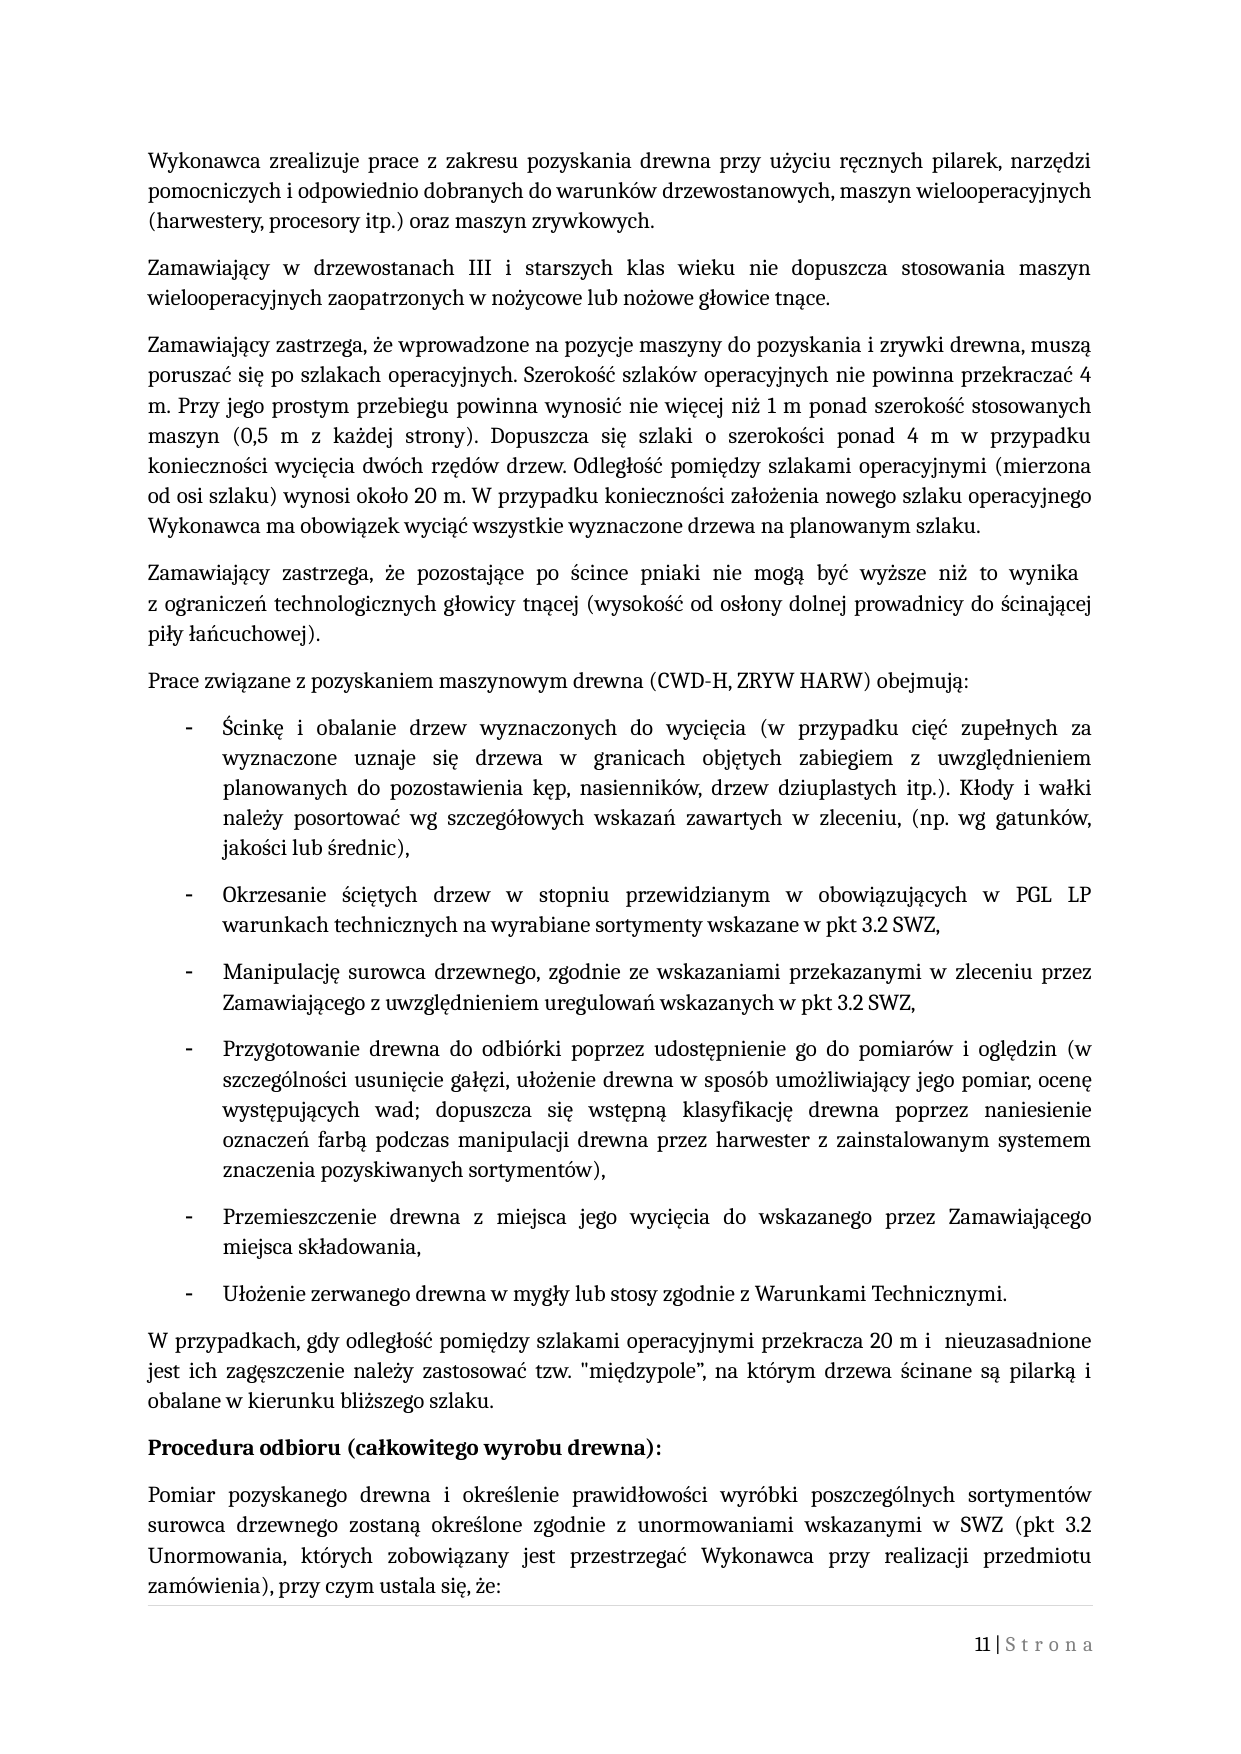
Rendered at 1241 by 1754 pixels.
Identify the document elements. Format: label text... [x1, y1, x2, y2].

text Prace związane z pozyskaniem maszynowym drewna (CWD-H, ZRYW HARW) obejmują: [148, 667, 1093, 694]
list Ścinkę i obalanie drzew wyznaczonych do wycięcia (w przypadku cięć zupełnych za wyznaczone uznaje się drzewa w granicach objętych zabiegiem z uwzględnieniem planowanych do pozostawienia kęp, nasienników, drzew dziuplastych itp.). Kłody i wałki należy posortować wg szczegółowych wskazań zawartych w zleceniu, (np. wg gatunków, jakości lub średnic), [185, 714, 1093, 861]
text Wykonawca zrealizuje prace z zakresu pozyskania drewna przy użyciu ręcznych pilarek, narzędzi pomocniczych i odpowiednio dobranych do warunków drzewostanowych, maszyn wielooperacyjnych (harwestery, procesory itp.) oraz maszyn zrywkowych. [148, 148, 1093, 234]
text Zamawiający w drzewostanach III i starszych klas wieku nie dopuszcza stosowania maszyn wielooperacyjnych zaopatrzonych w nożycowe lub nożowe głowice tnące. [148, 255, 1093, 311]
text Procedura odbioru (całkowitego wyrobu drewna): [148, 1435, 1093, 1461]
list Przygotowanie drewna do odbiórki poprzez udostępnienie go do pomiarów i oględzin (w szczególności usunięcie gałęzi, ułożenie drewna w sposób umożliwiający jego pomiar, ocenę występujących wad; dopuszcza się wstępną klasyfikację drewna poprzez naniesienie oznaczeń farbą podczas manipulacji drewna przez harwester z zainstalowanym systemem znaczenia pozyskiwanych sortymentów), [185, 1036, 1093, 1183]
list Ułożenie zerwanego drewna w mygły lub stosy zgodnie z Warunkami Technicznymi. [185, 1281, 1093, 1307]
text W przypadkach, gdy odległość pomiędzy szlakami operacyjnymi przekracza 20 m i nieuzasadnione jest ich zagęszczenie należy zastosować tzw. "międzypole”, na którym drzewa ścinane są pilarką i obalane w kierunku bliższego szlaku. [148, 1328, 1093, 1414]
text Zamawiający zastrzega, że wprowadzone na pozycje maszyny do pozyskania i zrywki drewna, muszą poruszać się po szlakach operacyjnych. Szerokość szlaków operacyjnych nie powinna przekraczać 4 m. Przy jego prostym przebiegu powinna wynosić nie więcej niż 1 m ponad szerokość stosowanych maszyn (0,5 m z każdej strony). Dopuszcza się szlaki o szerokości ponad 4 m w przypadku konieczności wycięcia dwóch rzędów drzew. Odległość pomiędzy szlakami operacyjnymi (mierzona od osi szlaku) wynosi około 20 m. W przypadku konieczności założenia nowego szlaku operacyjnego Wykonawca ma obowiązek wyciąć wszystkie wyznaczone drzewa na planowanym szlaku. [148, 332, 1093, 539]
text Zamawiający zastrzega, że pozostające po ścince pniaki nie mogą być wyższe niż to wynika z ograniczeń technologicznych głowicy tnącej (wysokość od osłony dolnej prowadnicy do ścinającej piły łańcuchowej). [148, 560, 1093, 647]
list Okrzesanie ściętych drzew w stopniu przewidzianym w obowiązujących w PGL LP warunkach technicznych na wyrabiane sortymenty wskazane w pkt 3.2 SWZ, [185, 882, 1093, 938]
list Manipulację surowca drzewnego, zgodnie ze wskazaniami przekazanymi w zleceniu przez Zamawiającego z uwzględnieniem uregulowań wskazanych w pkt 3.2 SWZ, [185, 959, 1093, 1016]
list Przemieszczenie drewna z miejsca jego wycięcia do wskazanego przez Zamawiającego miejsca składowania, [185, 1204, 1093, 1260]
text Pomiar pozyskanego drewna i określenie prawidłowości wyróbki poszczególnych sortymentów surowca drzewnego zostaną określone zgodnie z unormowaniami wskazanymi w SWZ (pkt 3.2 Unormowania, których zobowiązany jest przestrzegać Wykonawca przy realizacji przedmiotu zamówienia), przy czym ustala się, że: [148, 1482, 1093, 1599]
